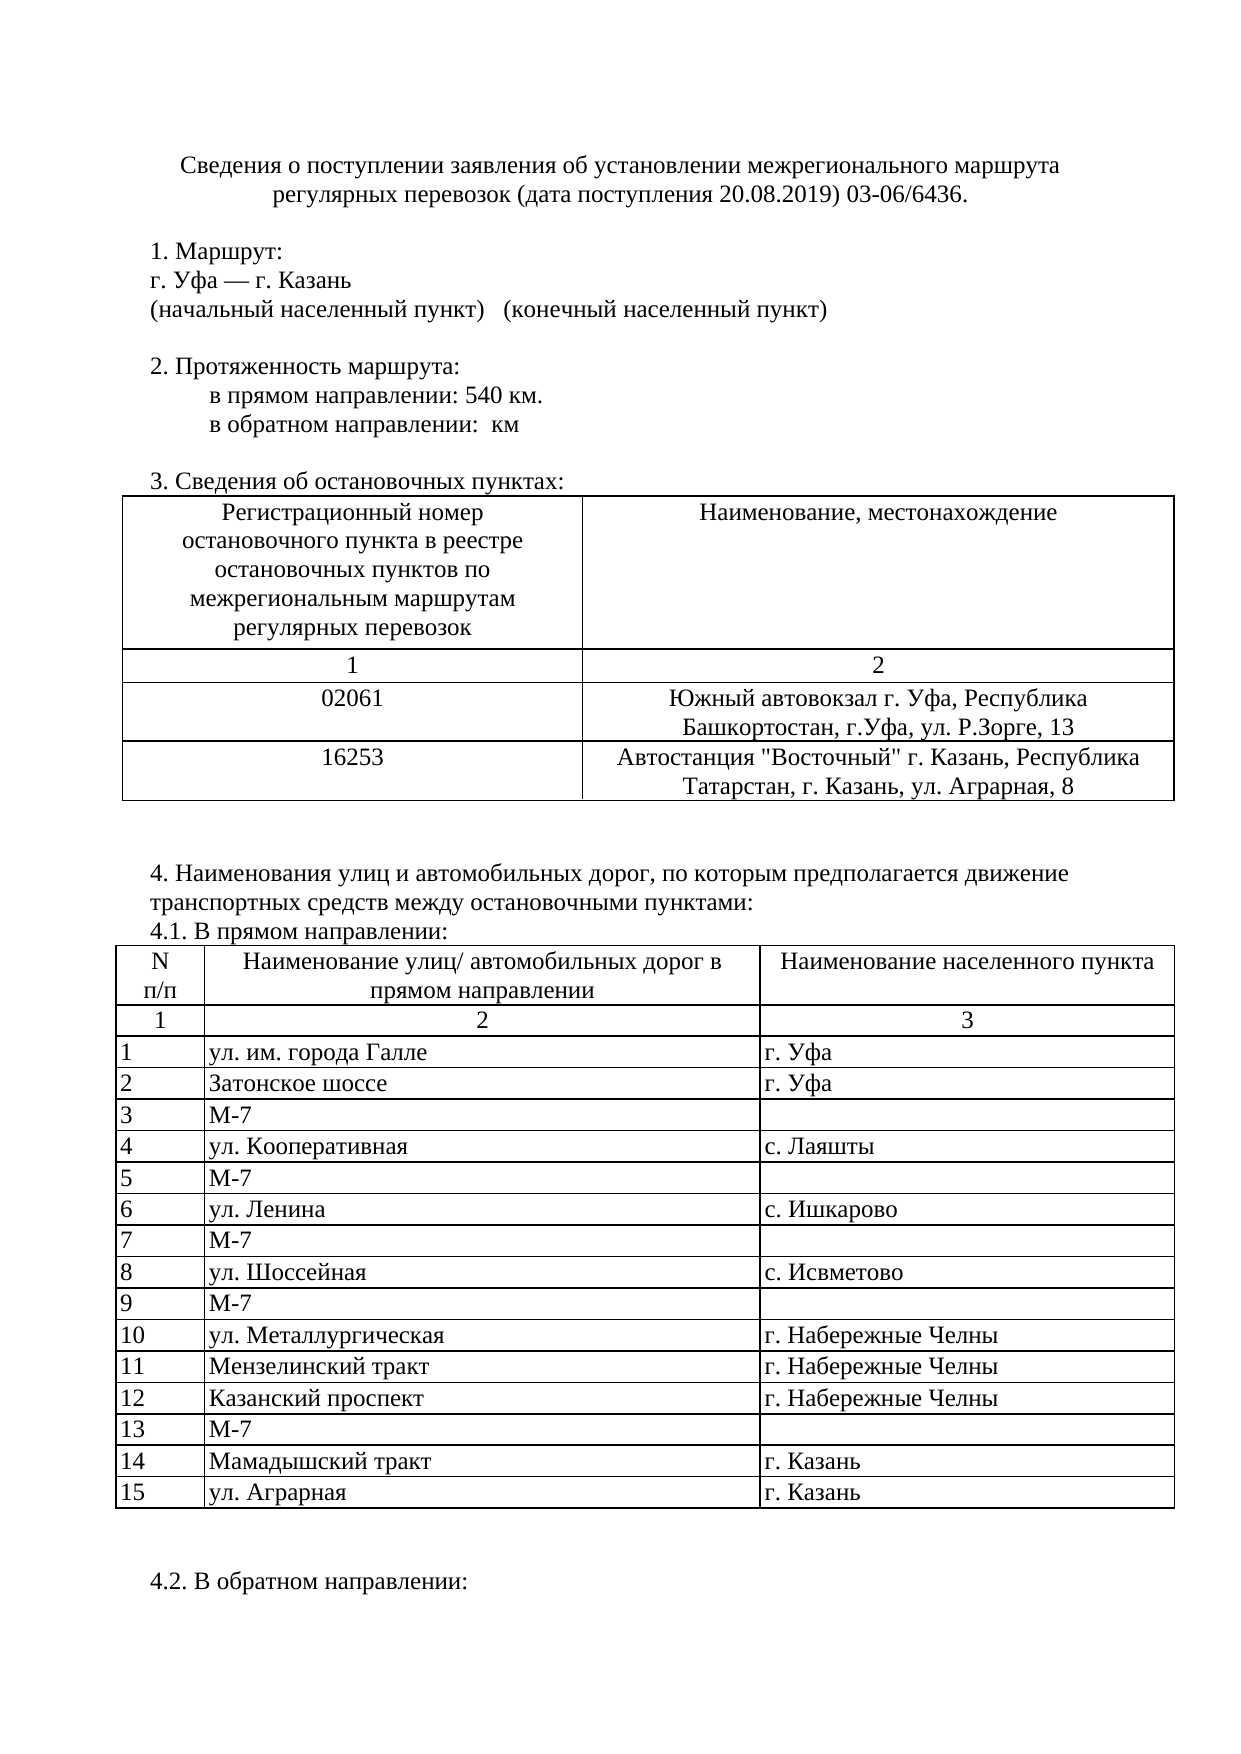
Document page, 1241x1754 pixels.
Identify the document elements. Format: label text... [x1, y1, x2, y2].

table_cell М-7 [205, 1226, 759, 1256]
table_cell 5 [117, 1163, 204, 1193]
table_cell Южный автовокзал г. Уфа, Республика Башкортостан, г.Уфа, ул. Р.Зорге, 13 [583, 683, 1173, 740]
table_cell г. Набережные Челны [761, 1383, 1174, 1413]
table_cell М-7 [205, 1100, 759, 1130]
table_cell 7 [117, 1226, 204, 1256]
table_cell ул. Металлургическая [205, 1320, 759, 1350]
table_cell 02061 [123, 683, 582, 740]
table_cell Автостанция "Восточный" г. Казань, Республика Татарстан, г. Казань, ул. Аграрная, 8 [583, 742, 1173, 799]
text г. Уфа — г. Казань [150, 265, 1090, 294]
table_cell 11 [117, 1352, 204, 1381]
table_cell с. Лаяшты [761, 1131, 1174, 1161]
table_cell ул. Ленина [205, 1194, 759, 1224]
text (начальный населенный пункт) (конечный населенный пункт) [150, 294, 1090, 322]
table_cell М-7 [205, 1289, 759, 1318]
table_cell 3 [117, 1100, 204, 1130]
table_cell 2 [205, 1006, 759, 1035]
table_cell 16253 [123, 742, 582, 799]
table_cell М-7 [205, 1163, 759, 1193]
table_cell ул. Аграрная [205, 1477, 759, 1507]
table_cell 14 [117, 1446, 204, 1476]
table_header Регистрационный номер остановочного пункта в реестре остановочных пунктов по межрегиональным маршрутам регулярных перевозок [123, 497, 582, 648]
table_cell г. Набережные Челны [761, 1352, 1174, 1381]
table_cell 13 [117, 1415, 204, 1444]
text Сведения о поступлении заявления об установлении межрегионального маршрута регулярных перевозок (дата поступления 20.08.2019) 03-06/6436. [150, 150, 1090, 207]
table_cell 10 [117, 1320, 204, 1350]
table_cell ул. Кооперативная [205, 1131, 759, 1161]
table_cell 9 [117, 1289, 204, 1318]
table_cell г. Казань [761, 1477, 1174, 1507]
table_header Наименование населенного пункта [761, 946, 1174, 1004]
text в обратном направлении: км [150, 409, 1090, 437]
table_cell 12 [117, 1383, 204, 1413]
table_cell 1 [117, 1006, 204, 1035]
table_cell [761, 1289, 1174, 1318]
table_cell 4 [117, 1131, 204, 1161]
table_cell 1 [117, 1037, 204, 1067]
table_cell [761, 1100, 1174, 1130]
table_cell Мензелинский тракт [205, 1352, 759, 1381]
table_cell Затонское шоссе [205, 1068, 759, 1098]
table_cell [761, 1415, 1174, 1444]
table_cell ул. Шоссейная [205, 1257, 759, 1287]
text 1. Маршрут: [150, 236, 1090, 265]
table_cell с. Ишкарово [761, 1194, 1174, 1224]
table_header Наименование улиц/ автомобильных дорог в прямом направлении [205, 946, 759, 1004]
table_cell М-7 [205, 1415, 759, 1444]
text 4. Наименования улиц и автомобильных дорог, по которым предполагается движение транспортных средств между остановочными пунктами: [150, 858, 1090, 916]
table_cell с. Исвметово [761, 1257, 1174, 1287]
table_header N п/п [117, 946, 204, 1004]
table_cell г. Набережные Челны [761, 1320, 1174, 1350]
text 2. Протяженность маршрута: [150, 351, 1090, 380]
table_cell г. Уфа [761, 1037, 1174, 1067]
table_cell 6 [117, 1194, 204, 1224]
table_cell 8 [117, 1257, 204, 1287]
table_cell Казанский проспект [205, 1383, 759, 1413]
table_cell г. Уфа [761, 1068, 1174, 1098]
table_cell ул. им. города Галле [205, 1037, 759, 1067]
table_cell 3 [761, 1006, 1174, 1035]
table_cell 1 [123, 650, 582, 681]
table_header Наименование, местонахождение [583, 497, 1173, 648]
table_cell 15 [117, 1477, 204, 1507]
text 4.2. В обратном направлении: [150, 1566, 1090, 1595]
table_cell [761, 1226, 1174, 1256]
text 3. Сведения об остановочных пунктах: [150, 466, 1090, 495]
text в прямом направлении: 540 км. [150, 380, 1090, 409]
table_cell [761, 1163, 1174, 1193]
table_cell Мамадышский тракт [205, 1446, 759, 1476]
table_cell 2 [117, 1068, 204, 1098]
text 4.1. В прямом направлении: [150, 916, 1090, 945]
table_cell г. Казань [761, 1446, 1174, 1476]
table_cell 2 [583, 650, 1173, 681]
